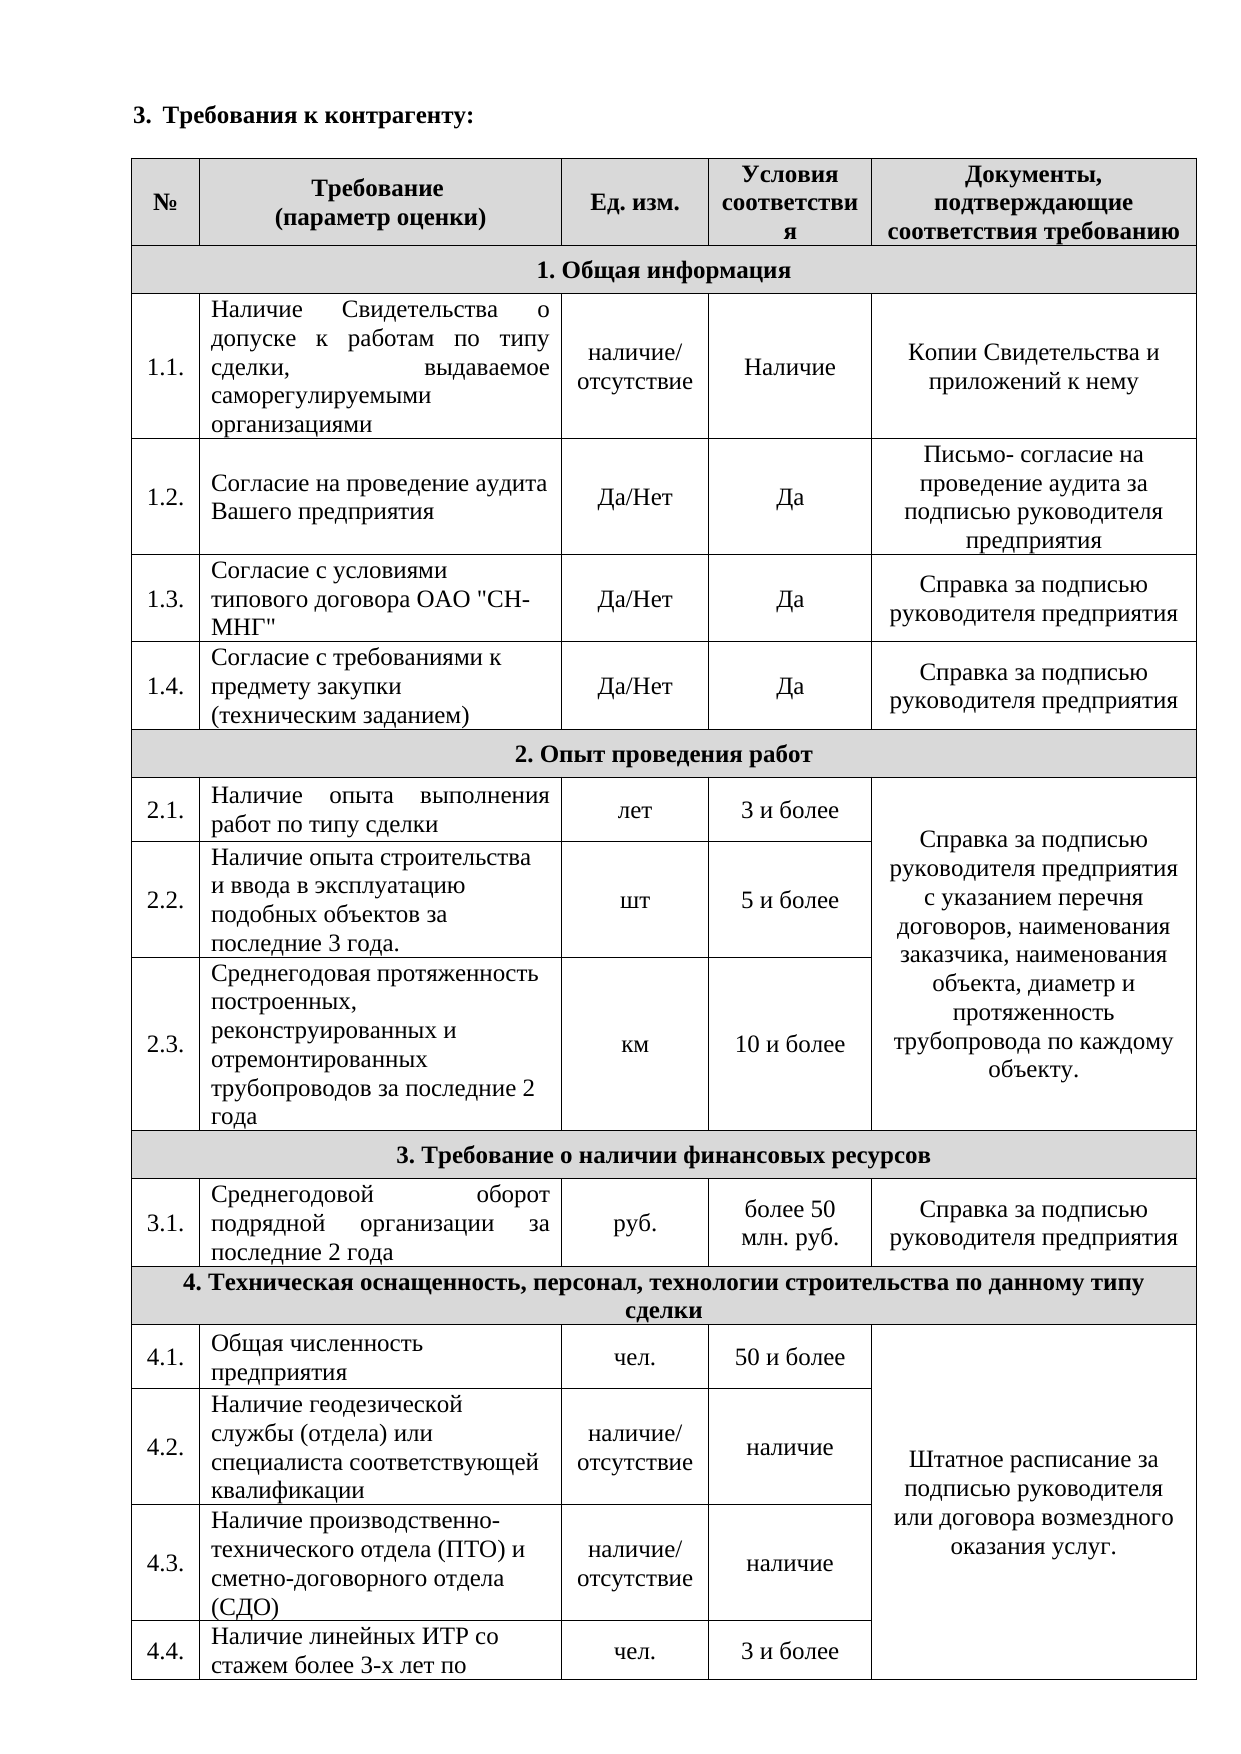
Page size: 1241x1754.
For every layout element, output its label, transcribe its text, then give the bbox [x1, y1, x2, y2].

table_cell Наличие опыта выполнения работ по типу сделки [200, 778, 561, 841]
table_cell Общая численность предприятия [200, 1325, 561, 1388]
table_header Ед. изм. [562, 159, 708, 245]
table_cell наличие/отсутствие [562, 294, 708, 438]
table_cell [200, 1621, 561, 1679]
table_cell 4.3. [132, 1505, 199, 1620]
table_header № [132, 159, 199, 245]
table_cell Да/Нет [562, 555, 708, 641]
table_cell чел. [562, 1325, 708, 1388]
table_cell руб. [562, 1179, 708, 1266]
table_header Требование (параметр оценки) [200, 159, 561, 245]
table_header Документы, подтверждающие соответствия требованию [872, 159, 1196, 245]
list Требования к контрагенту: [133, 100, 1152, 129]
table_cell 1.2. [132, 439, 199, 554]
table_cell Наличие Свидетельства о допуске к работам по типу сделки, выдаваемое саморегулируемыми организациями [200, 294, 561, 438]
table_cell 1.1. [132, 294, 199, 438]
table_cell Наличие геодезической службы (отдела) или специалиста соответствующей квалификации [200, 1389, 561, 1504]
table_cell 50 и более [709, 1325, 871, 1388]
table_cell Согласие с условиями типового договора ОАО "СН-МНГ" [200, 555, 561, 641]
table_cell 2.3. [132, 958, 199, 1130]
table_cell Штатное расписание за подписью руководителя или договора возмездного оказания услуг. [872, 1325, 1196, 1679]
table_cell Да/Нет [562, 439, 708, 554]
table_cell 4.1. [132, 1325, 199, 1388]
table_cell 2.1. [132, 778, 199, 841]
table_header Условия соответствия [709, 159, 871, 245]
table_cell 3 и более [709, 778, 871, 841]
table_cell наличие [709, 1389, 871, 1504]
table_cell лет [562, 778, 708, 841]
table_cell Справка за подписью руководителя предприятия [872, 1179, 1196, 1266]
table_cell 3. Требование о наличии финансовых ресурсов [132, 1131, 1196, 1178]
table_cell Да [709, 555, 871, 641]
table_cell Наличие производственно-технического отдела (ПТО) и сметно-договорного отдела (СДО) [200, 1505, 561, 1620]
table_cell 2. Опыт проведения работ [132, 730, 1196, 777]
table_cell 1.4. [132, 642, 199, 728]
table_cell 4. Техническая оснащенность, персонал, технологии строительства по данному типу сделки [132, 1267, 1196, 1324]
table_cell 4.2. [132, 1389, 199, 1504]
table_cell Согласие на проведение аудита Вашего предприятия [200, 439, 561, 554]
table_cell Да [709, 439, 871, 554]
table_cell Наличие [709, 294, 871, 438]
table_cell 1. Общая информация [132, 246, 1196, 293]
table_cell наличие/отсутствие [562, 1505, 708, 1620]
table_cell Справка за подписью руководителя предприятия [872, 642, 1196, 728]
table_cell Справка за подписью руководителя предприятия [872, 555, 1196, 641]
table_cell более 50 млн. руб. [709, 1179, 871, 1266]
table_cell Среднегодовая протяженность построенных, реконструированных и отремонтированных трубопроводов за последние 2 года [200, 958, 561, 1130]
table_cell 10 и более [709, 958, 871, 1130]
table_cell 4.4. [132, 1621, 199, 1679]
table_cell км [562, 958, 708, 1130]
table_cell Да/Нет [562, 642, 708, 728]
table_cell Среднегодовой оборот подрядной организации за последние 2 года [200, 1179, 561, 1266]
table_cell Копии Свидетельства и приложений к нему [872, 294, 1196, 438]
table_cell шт [562, 842, 708, 957]
table_cell Согласие с требованиями к предмету закупки (техническим заданием) [200, 642, 561, 728]
table_cell чел. [562, 1621, 708, 1679]
table_cell Да [709, 642, 871, 728]
table_cell Письмо- согласие на проведение аудита за подписью руководителя предприятия [872, 439, 1196, 554]
table_cell 1.3. [132, 555, 199, 641]
table_cell наличие/отсутствие [562, 1389, 708, 1504]
table_cell наличие [709, 1505, 871, 1620]
table_cell Наличие опыта строительства и ввода в эксплуатацию подобных объектов за последние 3 года. [200, 842, 561, 957]
table_cell Справка за подписью руководителя предприятия с указанием перечня договоров, наименования заказчика, наименования объекта, диаметр и протяженность трубопровода по каждому объекту. [872, 778, 1196, 1130]
table_cell 2.2. [132, 842, 199, 957]
table_cell 5 и более [709, 842, 871, 957]
table_cell 3 и более [709, 1621, 871, 1679]
table_cell 3.1. [132, 1179, 199, 1266]
